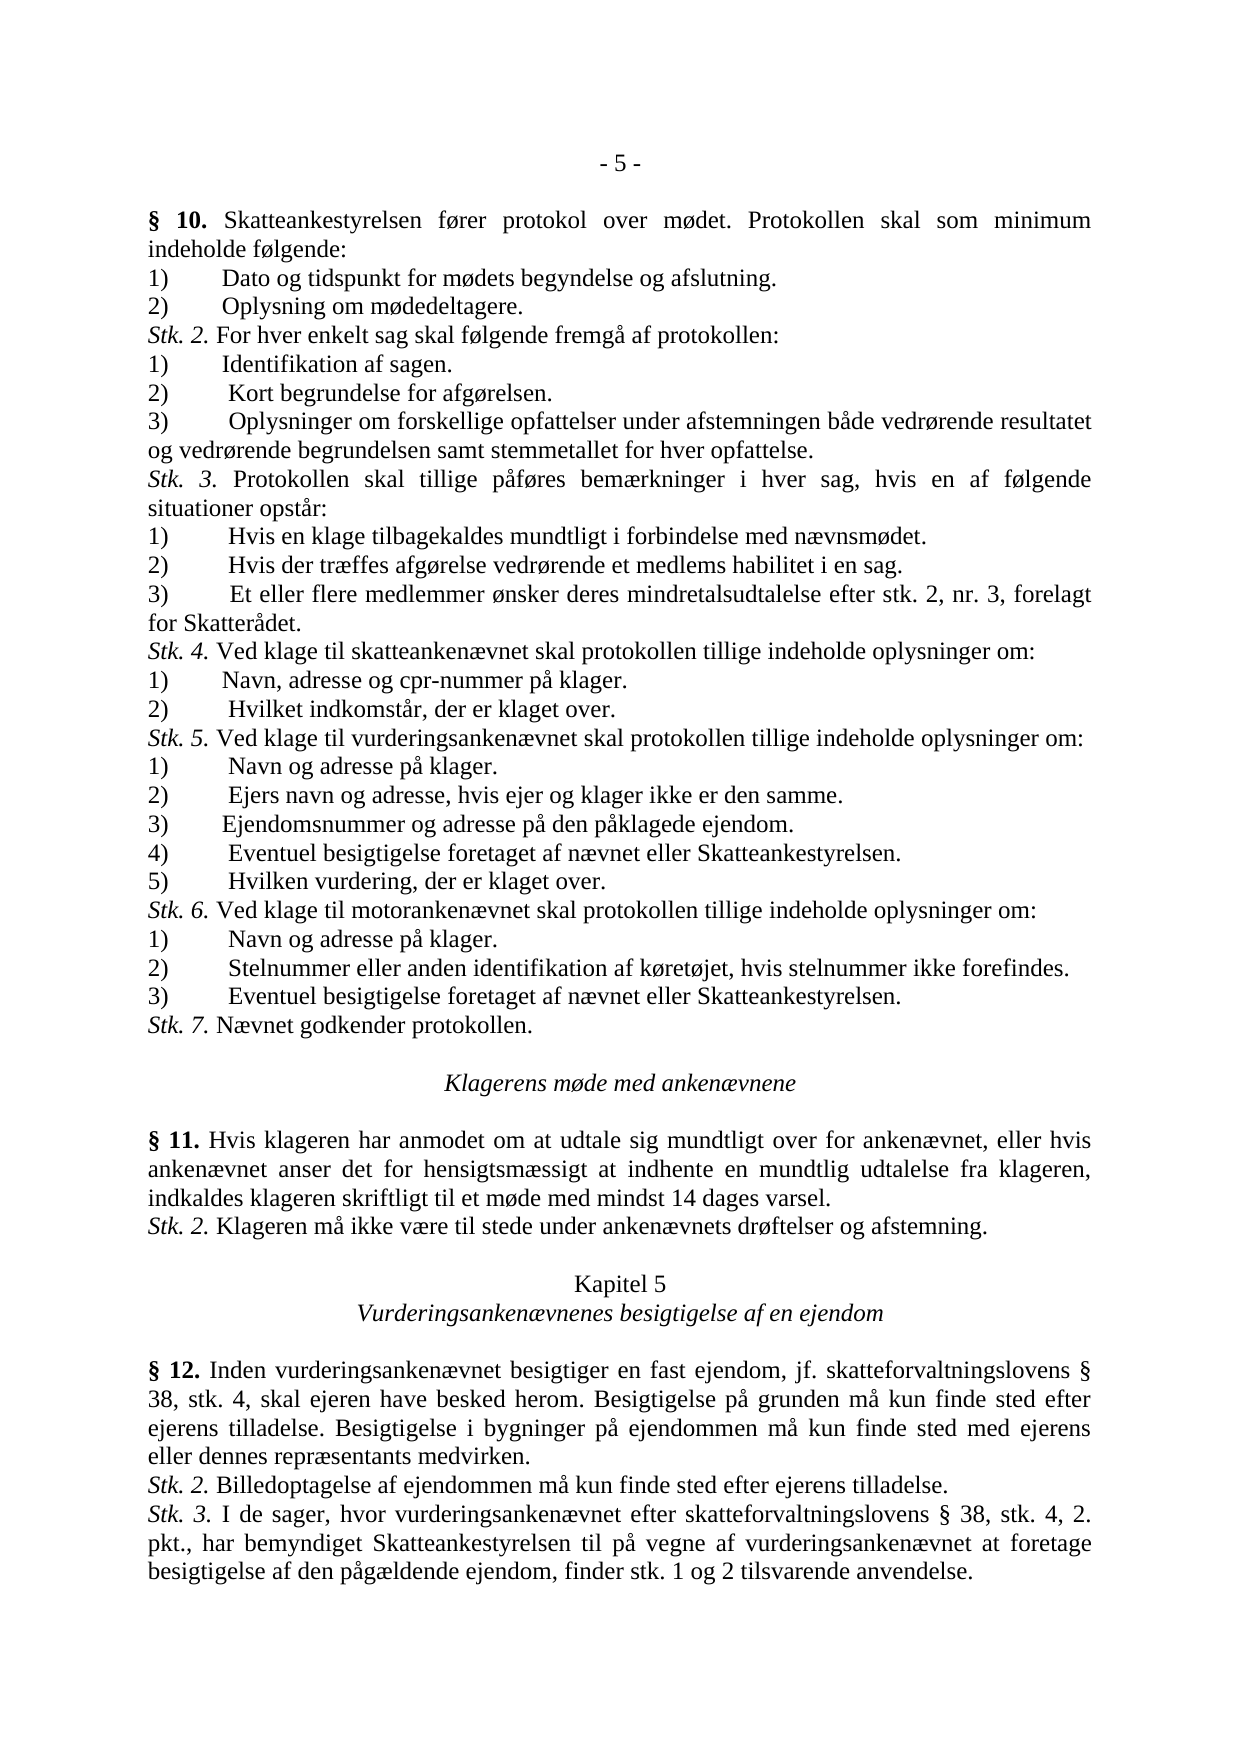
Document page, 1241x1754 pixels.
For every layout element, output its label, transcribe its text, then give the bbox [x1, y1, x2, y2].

text Kapitel 5 [148, 1269, 1092, 1298]
text Stk. 4. Ved klage til skatteankenævnet skal protokollen tillige indeholde oplysninger om: [148, 636, 1092, 665]
text 2) Ejers navn og adresse, hvis ejer og klager ikke er den samme. [148, 780, 1092, 809]
text 1) Navn, adresse og cpr-nummer på klager. [148, 665, 1092, 694]
text Stk. 3. I de sager, hvor vurderingsankenævnet efter skatteforvaltningslovens § 38, stk. 4, 2. pkt., har bemyndiget Skatteankestyrelsen til på vegne af vurderingsankenævnet at foretage besigtigelse af den pågældende ejendom, finder stk. 1 og 2 tilsvarende anvendelse. [148, 1499, 1092, 1585]
text Stk. 5. Ved klage til vurderingsankenævnet skal protokollen tillige indeholde oplysninger om: [148, 723, 1092, 751]
text 2) Hvilket indkomstår, der er klaget over. [148, 694, 1092, 723]
text § 11. Hvis klageren har anmodet om at udtale sig mundtligt over for ankenævnet, eller hvis ankenævnet anser det for hensigtsmæssigt at indhente en mundtlig udtalelse fra klageren, indkaldes klageren skriftligt til et møde med mindst 14 dages varsel. [148, 1125, 1092, 1211]
text 2) Hvis der træffes afgørelse vedrørende et medlems habilitet i en sag. [148, 550, 1092, 579]
text 1) Identifikation af sagen. [148, 349, 1092, 378]
text § 10. Skatteankestyrelsen fører protokol over mødet. Protokollen skal som minimum indeholde følgende: [148, 205, 1092, 263]
text 1) Dato og tidspunkt for mødets begyndelse og afslutning. [148, 263, 1092, 291]
text 1) Navn og adresse på klager. [148, 751, 1092, 780]
text Stk. 2. Klageren må ikke være til stede under ankenævnets drøftelser og afstemning. [148, 1211, 1092, 1240]
text Stk. 6. Ved klage til motorankenævnet skal protokollen tillige indeholde oplysninger om: [148, 895, 1092, 924]
text 1) Hvis en klage tilbagekaldes mundtligt i forbindelse med nævnsmødet. [148, 521, 1092, 550]
text § 12. Inden vurderingsankenævnet besigtiger en fast ejendom, jf. skatteforvaltningslovens § 38, stk. 4, skal ejeren have besked herom. Besigtigelse på grunden må kun finde sted efter ejerens tilladelse. Besigtigelse i bygninger på ejendommen må kun finde sted med ejerens eller dennes repræsentants medvirken. [148, 1355, 1092, 1470]
text 2) Stelnummer eller anden identifikation af køretøjet, hvis stelnummer ikke forefindes. [148, 953, 1092, 981]
text Stk. 2. Billedoptagelse af ejendommen må kun finde sted efter ejerens tilladelse. [148, 1470, 1092, 1499]
text 1) Navn og adresse på klager. [148, 924, 1092, 953]
text 3) Et eller flere medlemmer ønsker deres mindretalsudtalelse efter stk. 2, nr. 3, forelagt for Skatterådet. [148, 579, 1092, 636]
text 4) Eventuel besigtigelse foretaget af nævnet eller Skatteankestyrelsen. [148, 838, 1092, 866]
text 3) Ejendomsnummer og adresse på den påklagede ejendom. [148, 809, 1092, 838]
text 2) Kort begrundelse for afgørelsen. [148, 378, 1092, 406]
text Klagerens møde med ankenævnene [148, 1068, 1092, 1096]
text Stk. 7. Nævnet godkender protokollen. [148, 1010, 1092, 1039]
text 3) Eventuel besigtigelse foretaget af nævnet eller Skatteankestyrelsen. [148, 981, 1092, 1010]
text 5) Hvilken vurdering, der er klaget over. [148, 866, 1092, 895]
text 3) Oplysninger om forskellige opfattelser under afstemningen både vedrørende resultatet og vedrørende begrundelsen samt stemmetallet for hver opfattelse. [148, 406, 1092, 464]
text Stk. 3. Protokollen skal tillige påføres bemærkninger i hver sag, hvis en af følgende situationer opstår: [148, 464, 1092, 521]
text 2) Oplysning om mødedeltagere. [148, 291, 1092, 320]
text Stk. 2. For hver enkelt sag skal følgende fremgå af protokollen: [148, 320, 1092, 349]
text Vurderingsankenævnenes besigtigelse af en ejendom [148, 1298, 1092, 1326]
